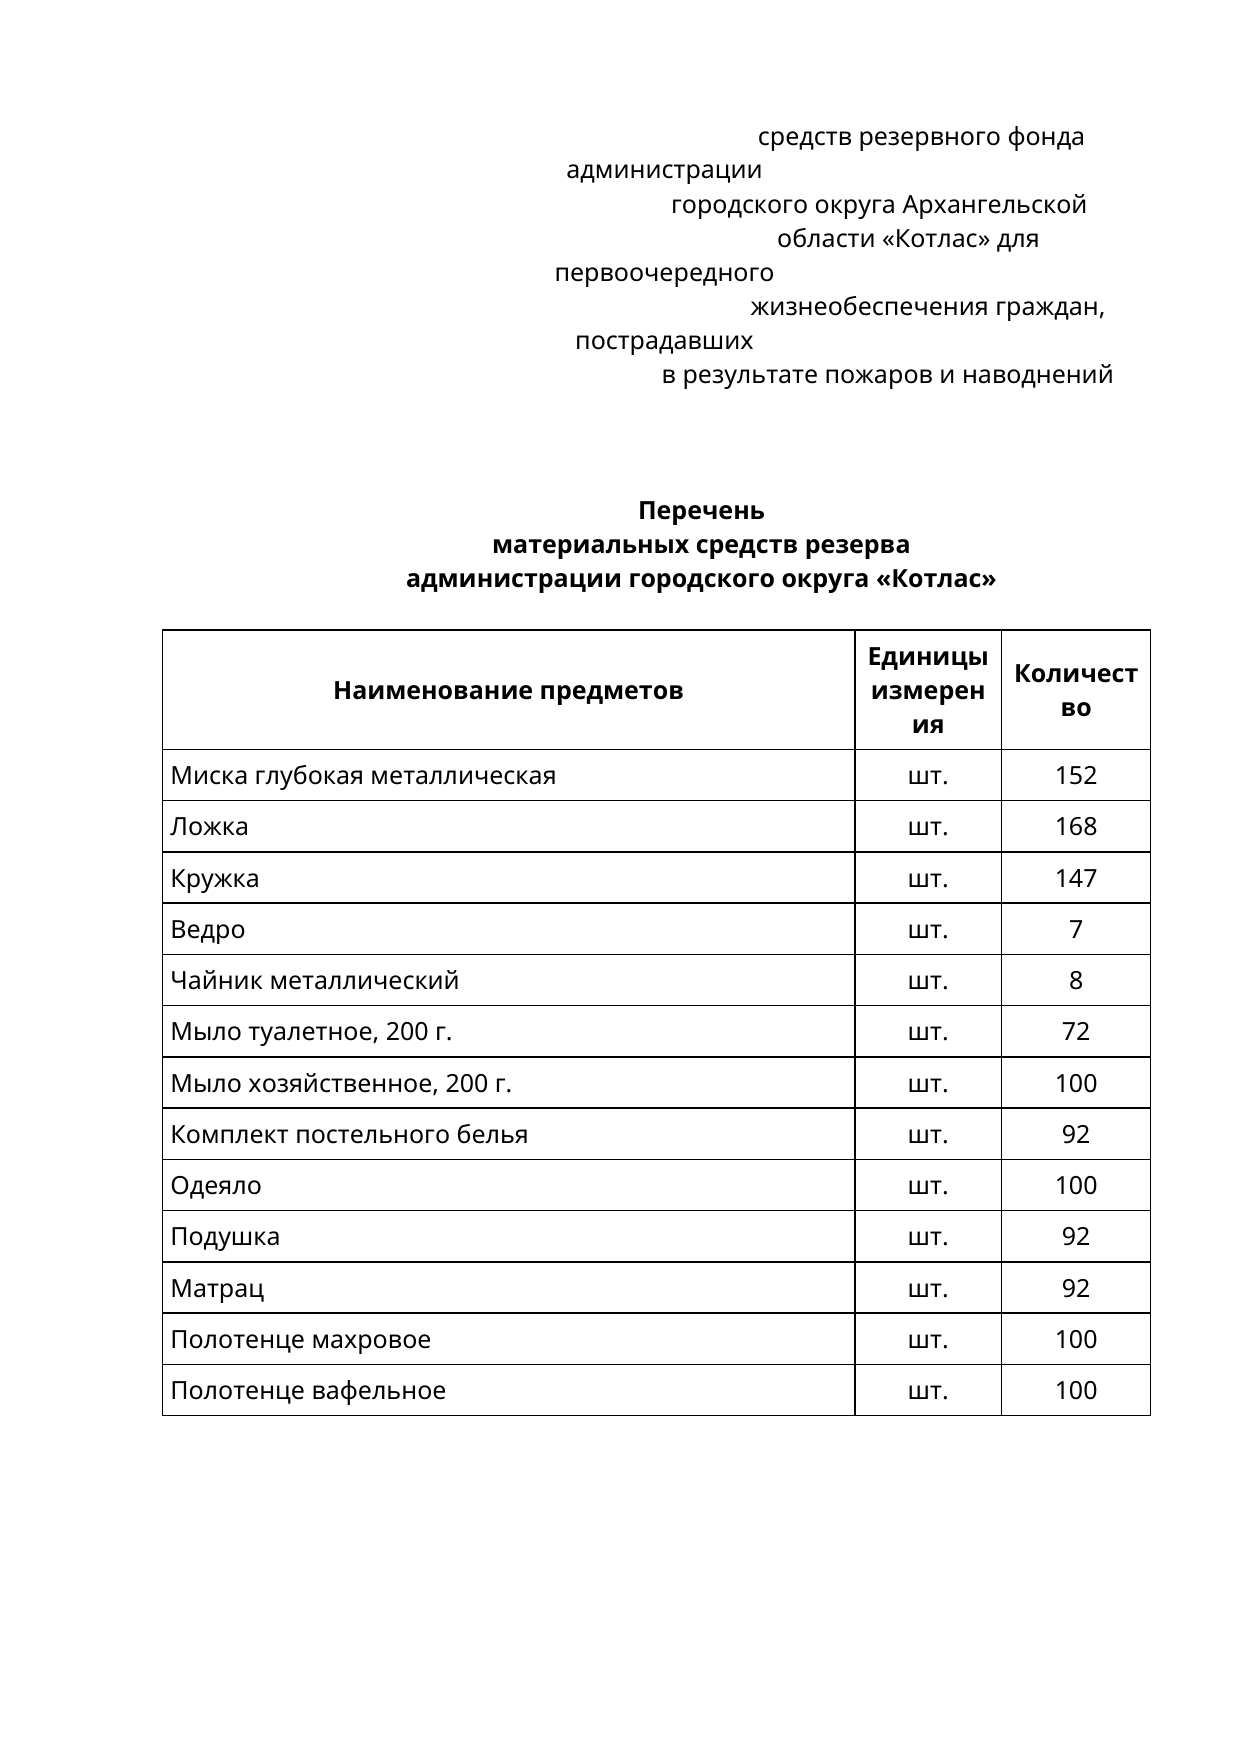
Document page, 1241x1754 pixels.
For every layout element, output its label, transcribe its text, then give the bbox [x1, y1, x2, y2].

table_cell Кружка [163, 853, 854, 902]
table_cell шт. [856, 955, 1001, 1005]
table_cell 168 [1002, 801, 1150, 851]
table_cell 152 [1002, 750, 1150, 800]
table_cell 7 [1002, 904, 1150, 953]
table_cell шт. [856, 750, 1001, 800]
table_cell 100 [1002, 1058, 1150, 1107]
table_cell 100 [1002, 1314, 1150, 1363]
table_cell 147 [1002, 853, 1150, 902]
table_header Количество [1002, 631, 1150, 748]
text материальных средств резерва [177, 527, 1152, 561]
text жизнеобеспечения граждан, пострадавших [177, 288, 1152, 357]
text Перечень [177, 493, 1152, 527]
table_cell Чайник металлический [163, 955, 854, 1005]
table_header Единицы измерения [856, 631, 1001, 748]
text средств резервного фонда администрации [177, 118, 1152, 186]
table_cell 92 [1002, 1263, 1150, 1312]
table_cell Комплект постельного белья [163, 1109, 854, 1158]
table_cell шт. [856, 1314, 1001, 1363]
table_cell 72 [1002, 1006, 1150, 1056]
table_cell шт. [856, 1006, 1001, 1056]
table_cell шт. [856, 1109, 1001, 1158]
table_cell Ведро [163, 904, 854, 953]
table_cell Матрац [163, 1263, 854, 1312]
table_cell 92 [1002, 1211, 1150, 1261]
table_cell Миска глубокая металлическая [163, 750, 854, 800]
text администрации городского округа «Котлас» [177, 561, 1152, 595]
table_cell шт. [856, 1160, 1001, 1210]
table_header Наименование предметов [163, 631, 854, 748]
table_cell Одеяло [163, 1160, 854, 1210]
table_cell шт. [856, 801, 1001, 851]
table_cell 100 [1002, 1365, 1150, 1415]
text городского округа Архангельской [177, 186, 1152, 220]
table_cell 92 [1002, 1109, 1150, 1158]
text в результате пожаров и наводнений [177, 357, 1152, 391]
table_cell Полотенце вафельное [163, 1365, 854, 1415]
text области «Котлас» для первоочередного [177, 220, 1152, 288]
table_cell шт. [856, 1263, 1001, 1312]
table_cell шт. [856, 853, 1001, 902]
table_cell 8 [1002, 955, 1150, 1005]
table_cell Мыло хозяйственное, 200 г. [163, 1058, 854, 1107]
table_cell шт. [856, 904, 1001, 953]
table_cell Ложка [163, 801, 854, 851]
table_cell шт. [856, 1211, 1001, 1261]
table_cell Мыло туалетное, 200 г. [163, 1006, 854, 1056]
table_cell Полотенце махровое [163, 1314, 854, 1363]
table_cell 100 [1002, 1160, 1150, 1210]
table_cell Подушка [163, 1211, 854, 1261]
table_cell шт. [856, 1365, 1001, 1415]
table_cell шт. [856, 1058, 1001, 1107]
